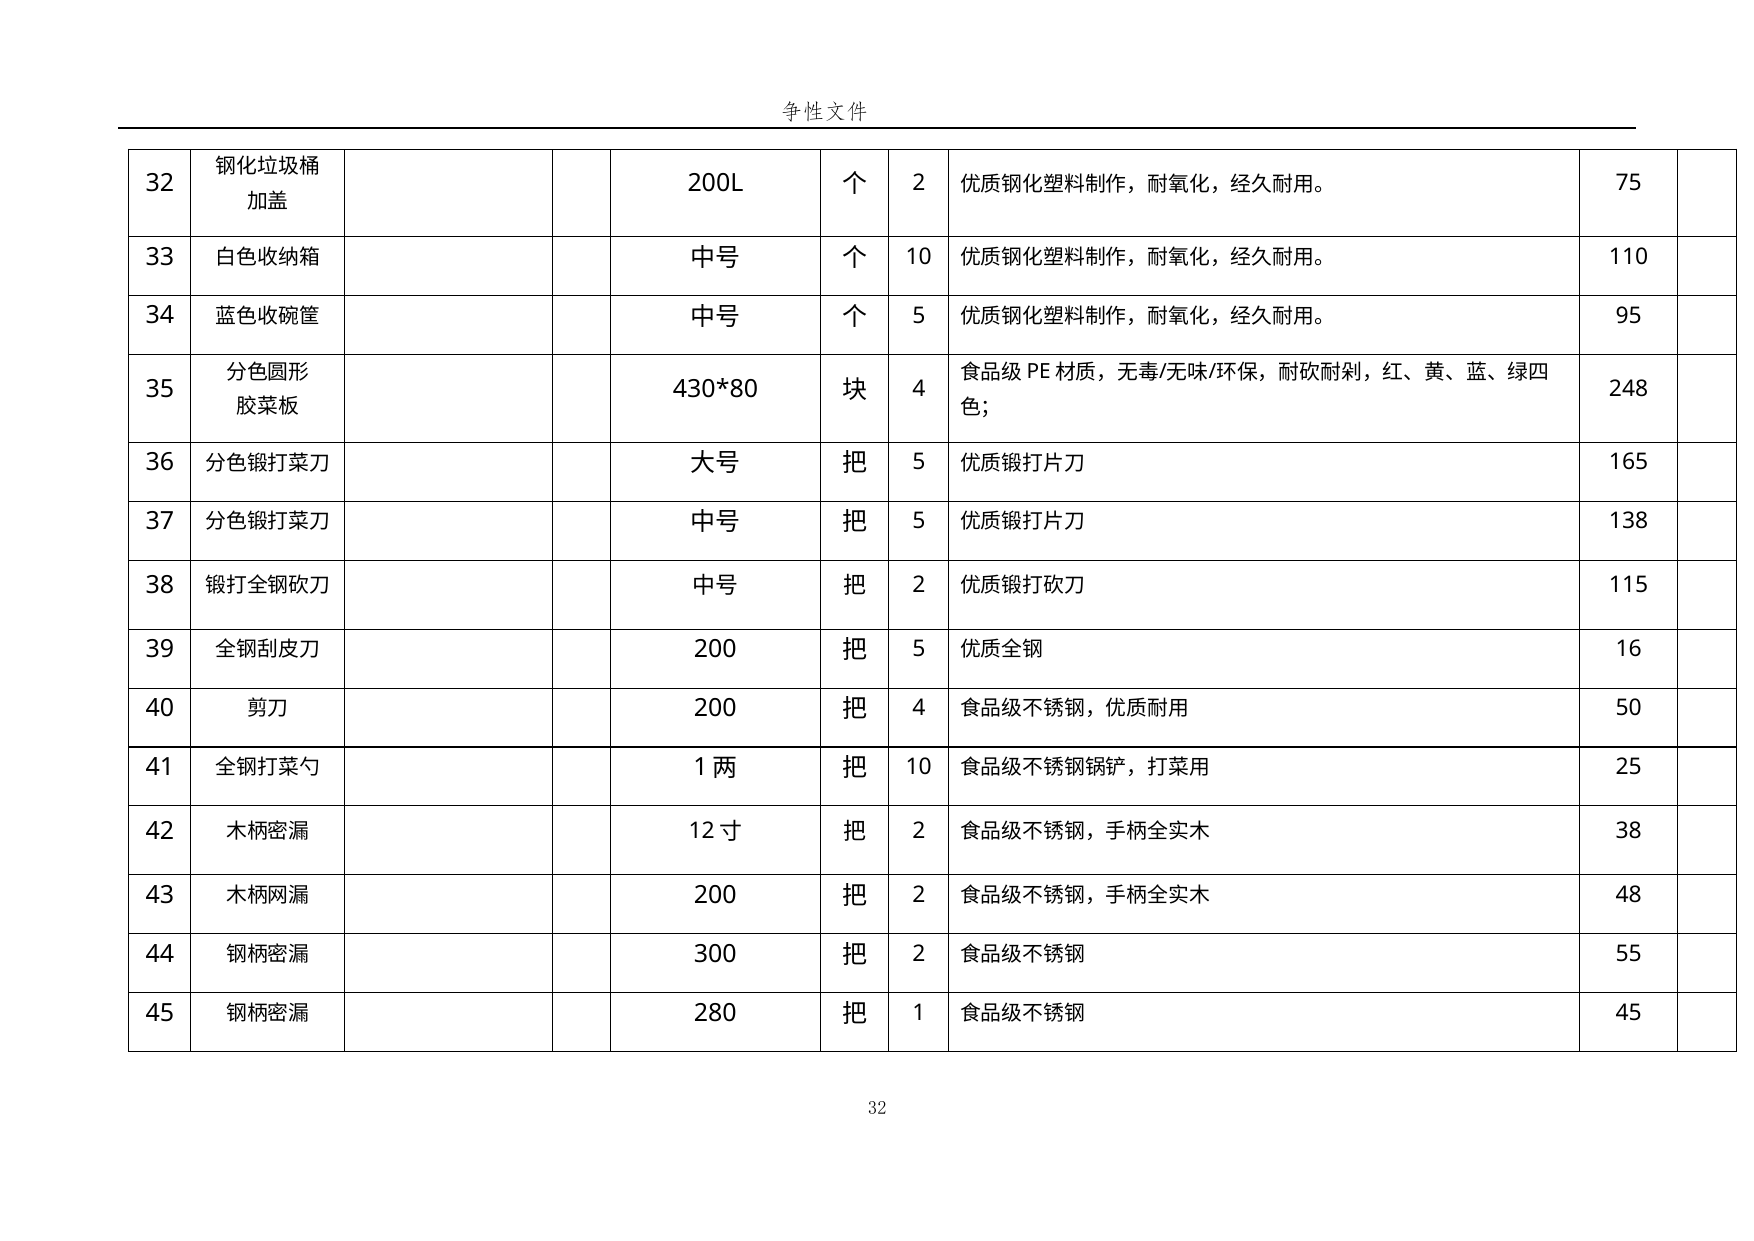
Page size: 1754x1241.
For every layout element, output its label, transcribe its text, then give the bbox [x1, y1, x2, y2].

table_cell 300 [611, 934, 820, 992]
table_cell 2 [889, 806, 948, 874]
table_cell 把 [821, 502, 888, 560]
table_cell [1678, 296, 1736, 354]
table_cell [1678, 689, 1736, 746]
table_cell 165 [1580, 443, 1677, 501]
table_cell 分色锻打菜刀 [191, 502, 344, 560]
table_cell 把 [821, 806, 888, 874]
table_cell [553, 443, 610, 501]
table_cell 55 [1580, 934, 1677, 992]
table_cell [345, 443, 552, 501]
table_cell [345, 748, 552, 805]
table_cell 35 [129, 355, 190, 442]
table_cell 把 [821, 443, 888, 501]
table_cell 块 [821, 355, 888, 442]
table_cell 2 [889, 934, 948, 992]
table_cell 2 [889, 561, 948, 628]
table_cell 39 [129, 630, 190, 687]
table_cell [553, 355, 610, 442]
table_cell [553, 237, 610, 295]
table_cell [345, 875, 552, 933]
table_cell 38 [1580, 806, 1677, 874]
table_cell 43 [129, 875, 190, 933]
table_cell 钢化垃圾桶 加盖 [191, 150, 344, 236]
table_cell 45 [1580, 993, 1677, 1051]
table_cell 白色收纳箱 [191, 237, 344, 295]
table_cell 把 [821, 934, 888, 992]
table_cell 食品级不锈钢，手柄全实木 [949, 875, 1579, 933]
table_cell 蓝色收碗筐 [191, 296, 344, 354]
table_cell 36 [129, 443, 190, 501]
table_cell [345, 993, 552, 1051]
table_cell 138 [1580, 502, 1677, 560]
table_cell 个 [821, 150, 888, 236]
table_cell 25 [1580, 748, 1677, 805]
table_cell 2 [889, 875, 948, 933]
table_cell 钢柄密漏 [191, 934, 344, 992]
table_cell 把 [821, 993, 888, 1051]
table_cell 2 [889, 150, 948, 236]
table_cell [1678, 748, 1736, 805]
table_cell 5 [889, 443, 948, 501]
table_cell 34 [129, 296, 190, 354]
table_cell [1678, 502, 1736, 560]
table_cell 37 [129, 502, 190, 560]
table_cell 95 [1580, 296, 1677, 354]
table_cell [1678, 561, 1736, 628]
table_cell [553, 875, 610, 933]
table_cell 12寸 [611, 806, 820, 874]
table_cell 中号 [611, 561, 820, 628]
table_cell 4 [889, 355, 948, 442]
table_cell 食品级不锈钢 [949, 934, 1579, 992]
table_cell 锻打全钢砍刀 [191, 561, 344, 628]
table_cell [553, 806, 610, 874]
table_cell 5 [889, 630, 948, 687]
table_cell [1678, 443, 1736, 501]
table_cell [345, 689, 552, 746]
table_cell [1678, 993, 1736, 1051]
table_cell 32 [129, 150, 190, 236]
table_cell 把 [821, 561, 888, 628]
table_cell 钢柄密漏 [191, 993, 344, 1051]
table_cell 200L [611, 150, 820, 236]
table_cell 食品级不锈钢 [949, 993, 1579, 1051]
table_cell [553, 296, 610, 354]
table_cell 把 [821, 748, 888, 805]
table_cell [345, 806, 552, 874]
table_cell 大号 [611, 443, 820, 501]
table_cell 优质锻打砍刀 [949, 561, 1579, 628]
table_cell [553, 748, 610, 805]
table_cell [1678, 875, 1736, 933]
table_cell [345, 502, 552, 560]
table_cell 115 [1580, 561, 1677, 628]
table_cell [345, 630, 552, 687]
table_cell 110 [1580, 237, 1677, 295]
table_cell 33 [129, 237, 190, 295]
table_cell 200 [611, 630, 820, 687]
table_cell 个 [821, 237, 888, 295]
table_cell 中号 [611, 502, 820, 560]
table_cell 200 [611, 689, 820, 746]
table_cell 分色圆形 胶菜板 [191, 355, 344, 442]
table_cell 食品级PE材质，无毒/无味/环保，耐砍耐剁，红、黄、蓝、绿四色； [949, 355, 1579, 442]
table_cell 4 [889, 689, 948, 746]
table_cell 5 [889, 296, 948, 354]
table_cell 优质锻打片刀 [949, 502, 1579, 560]
table_cell 10 [889, 748, 948, 805]
table_cell 44 [129, 934, 190, 992]
table_cell 食品级不锈钢锅铲，打菜用 [949, 748, 1579, 805]
table_cell [1678, 630, 1736, 687]
table_cell [553, 630, 610, 687]
table_cell 1 [889, 993, 948, 1051]
table_cell 木柄密漏 [191, 806, 344, 874]
table_cell 50 [1580, 689, 1677, 746]
table_cell 5 [889, 502, 948, 560]
table_cell 木柄网漏 [191, 875, 344, 933]
table_cell 中号 [611, 237, 820, 295]
table_cell 分色锻打菜刀 [191, 443, 344, 501]
table_cell 优质钢化塑料制作，耐氧化，经久耐用。 [949, 296, 1579, 354]
table_cell [1678, 806, 1736, 874]
table_cell [553, 993, 610, 1051]
table_cell 把 [821, 875, 888, 933]
table_cell 食品级不锈钢，优质耐用 [949, 689, 1579, 746]
table_cell 41 [129, 748, 190, 805]
table_cell [345, 296, 552, 354]
table_cell 优质钢化塑料制作，耐氧化，经久耐用。 [949, 237, 1579, 295]
table_cell 把 [821, 689, 888, 746]
table_cell [553, 934, 610, 992]
table_cell 42 [129, 806, 190, 874]
table_cell 把 [821, 630, 888, 687]
table_cell 个 [821, 296, 888, 354]
table_cell 200 [611, 875, 820, 933]
table_cell 40 [129, 689, 190, 746]
table_cell [345, 934, 552, 992]
table_cell 280 [611, 993, 820, 1051]
table_cell [345, 355, 552, 442]
table_cell 248 [1580, 355, 1677, 442]
table_cell [553, 689, 610, 746]
table_cell [345, 237, 552, 295]
table_cell 中号 [611, 296, 820, 354]
table_cell 430*80 [611, 355, 820, 442]
table_cell 优质钢化塑料制作，耐氧化，经久耐用。 [949, 150, 1579, 236]
table_cell 38 [129, 561, 190, 628]
table_cell 16 [1580, 630, 1677, 687]
table_cell 48 [1580, 875, 1677, 933]
table_cell 全钢刮皮刀 [191, 630, 344, 687]
table_cell [1678, 150, 1736, 236]
table_cell [345, 150, 552, 236]
table_cell 75 [1580, 150, 1677, 236]
table_cell [1678, 934, 1736, 992]
table_cell 优质锻打片刀 [949, 443, 1579, 501]
table_cell [1678, 355, 1736, 442]
table_cell 1两 [611, 748, 820, 805]
table_cell [553, 502, 610, 560]
table_cell [345, 561, 552, 628]
table_cell [1678, 237, 1736, 295]
table_cell 食品级不锈钢，手柄全实木 [949, 806, 1579, 874]
table_cell 10 [889, 237, 948, 295]
table_cell [553, 561, 610, 628]
table_cell 全钢打菜勺 [191, 748, 344, 805]
table_cell [553, 150, 610, 236]
table_cell 剪刀 [191, 689, 344, 746]
table_cell 优质全钢 [949, 630, 1579, 687]
table_cell 45 [129, 993, 190, 1051]
